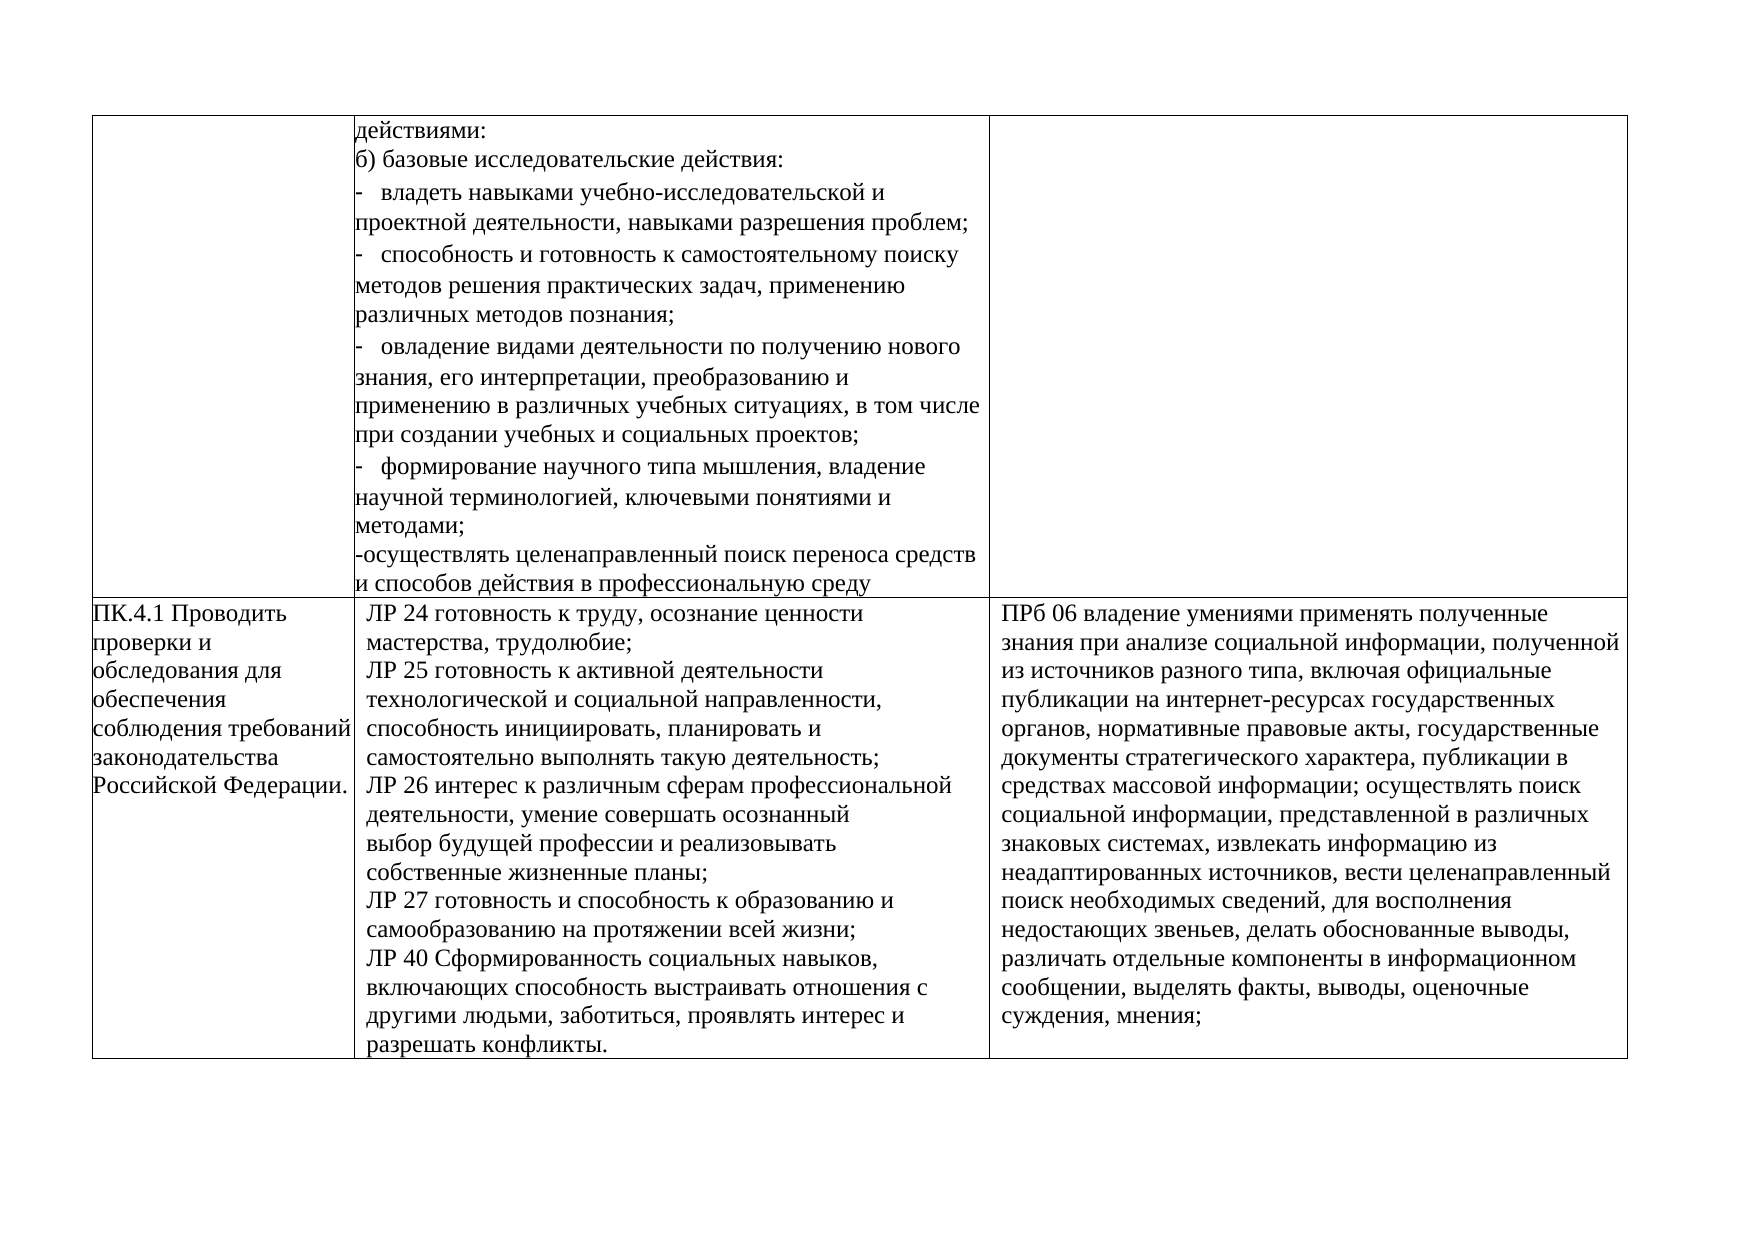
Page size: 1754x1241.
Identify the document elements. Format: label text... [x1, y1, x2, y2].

table_cell ПРб 06 владение умениями применять полученные знания при анализе социальной информации, полученной из источников разного типа, включая официальные публикации на интернет-ресурсах государственных органов, нормативные правовые акты, государственные документы стратегического характера, публикации в средствах массовой информации; осуществлять поиск социальной информации, представленной в различных знаковых системах, извлекать информацию из неадаптированных источников, вести целенаправленный поиск необходимых сведений, для восполнения недостающих звеньев, делать обоснованные выводы, различать отдельные компоненты в информационном сообщении, выделять факты, выводы, оценочные суждения, мнения; [990, 598, 1627, 1058]
table_header [93, 116, 354, 597]
table_cell ЛР 24 готовность к труду, осознание ценности мастерства, трудолюбие; ЛР 25 готовность к активной деятельности технологической и социальной направленности, способность инициировать, планировать и самостоятельно выполнять такую деятельность; ЛР 26 интерес к различным сферам профессиональной деятельности, умение совершать осознанный выбор будущей профессии и реализовывать собственные жизненные планы; ЛР 27 готовность и способность к образованию и самообразованию на протяжении всей жизни; ЛР 40 Сформированность социальных навыков, включающих способность выстраивать отношения с другими людьми, заботиться, проявлять интерес и разрешать конфликты. [355, 598, 989, 1058]
table_header действиями: б) базовые исследовательские действия: владеть навыками учебно-исследовательской и проектной деятельности, навыками разрешения проблем; способность и готовность к самостоятельному поиску методов решения практических задач, применению различных методов познания; овладение видами деятельности по получению нового знания, его интерпретации, преобразованию и применению в различных учебных ситуациях, в том числе при создании учебных и социальных проектов; формирование научного типа мышления, владение научной терминологией, ключевыми понятиями и методами; -осуществлять целенаправленный поиск переноса средств и способов действия в профессиональную среду [355, 116, 989, 597]
table_cell ПК.4.1 Проводить проверки и обследования для обеспечения соблюдения требований законодательства Российской Федерации. [93, 598, 354, 1058]
table_header [990, 116, 1627, 597]
